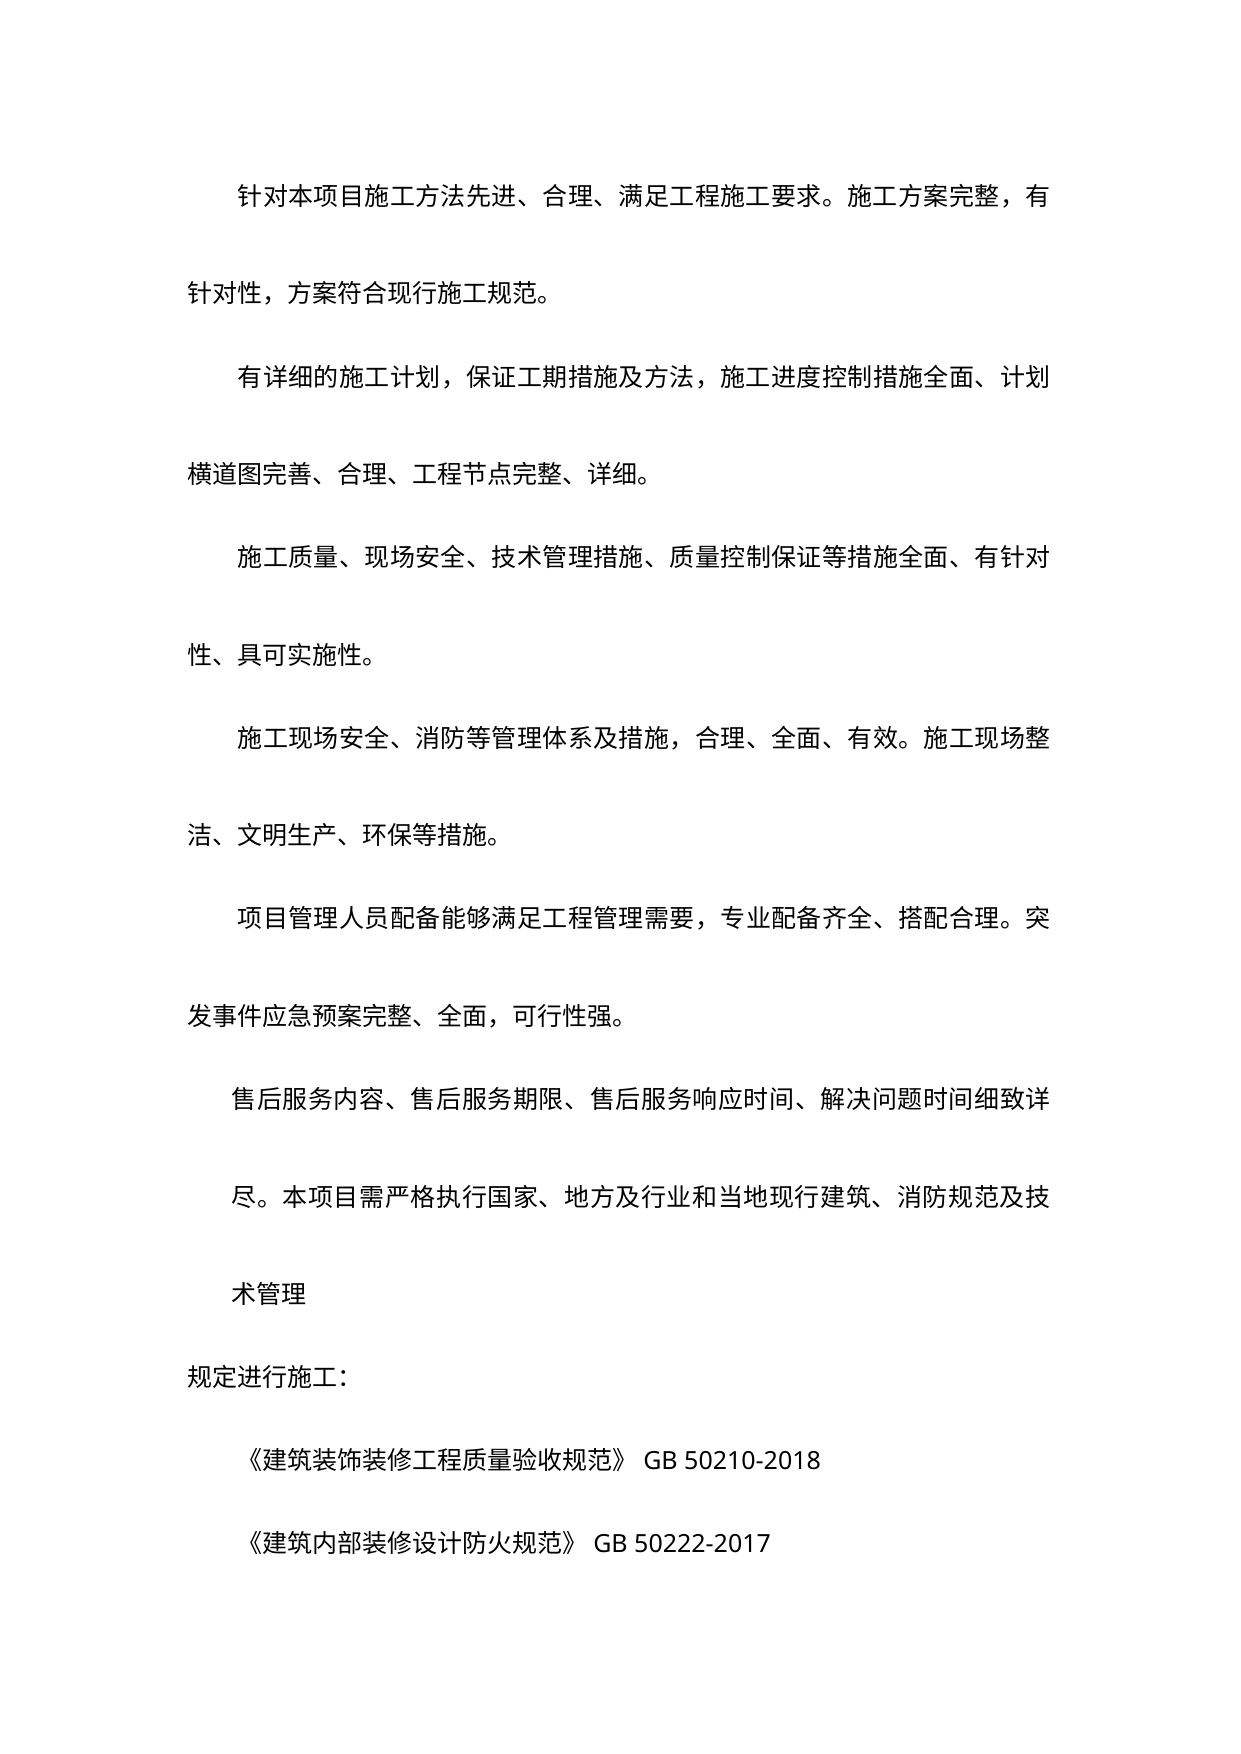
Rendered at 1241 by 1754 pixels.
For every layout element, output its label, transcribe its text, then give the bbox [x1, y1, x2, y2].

text 施工质量、现场安全、技术管理措施、质量控制保证等措施全面、有针对性、具可实施性。 [187, 523, 1053, 686]
text 《建筑装饰装修工程质量验收规范》 GB 50210-2018 [187, 1426, 1053, 1491]
text 施工现场安全、消防等管理体系及措施，合理、全面、有效。施工现场整洁、文明生产、环保等措施。 [187, 704, 1053, 866]
text 针对本项目施工方法先进、合理、满足工程施工要求。施工方案完整，有针对性，方案符合现行施工规范。 [187, 162, 1053, 324]
text 有详细的施工计划，保证工期措施及方法，施工进度控制措施全面、计划横道图完善、合理、工程节点完整、详细。 [187, 343, 1053, 505]
text 项目管理人员配备能够满足工程管理需要，专业配备齐全、搭配合理。突发事件应急预案完整、全面，可行性强。 [187, 884, 1053, 1047]
text 售后服务内容、售后服务期限、售后服务响应时间、解决问题时间细致详尽。本项目需严格执行国家、地方及行业和当地现行建筑、消防规范及技术管理 [231, 1065, 1053, 1325]
text 规定进行施工： [187, 1343, 1053, 1408]
text 《建筑内部装修设计防火规范》 GB 50222-2017 [187, 1509, 1053, 1574]
